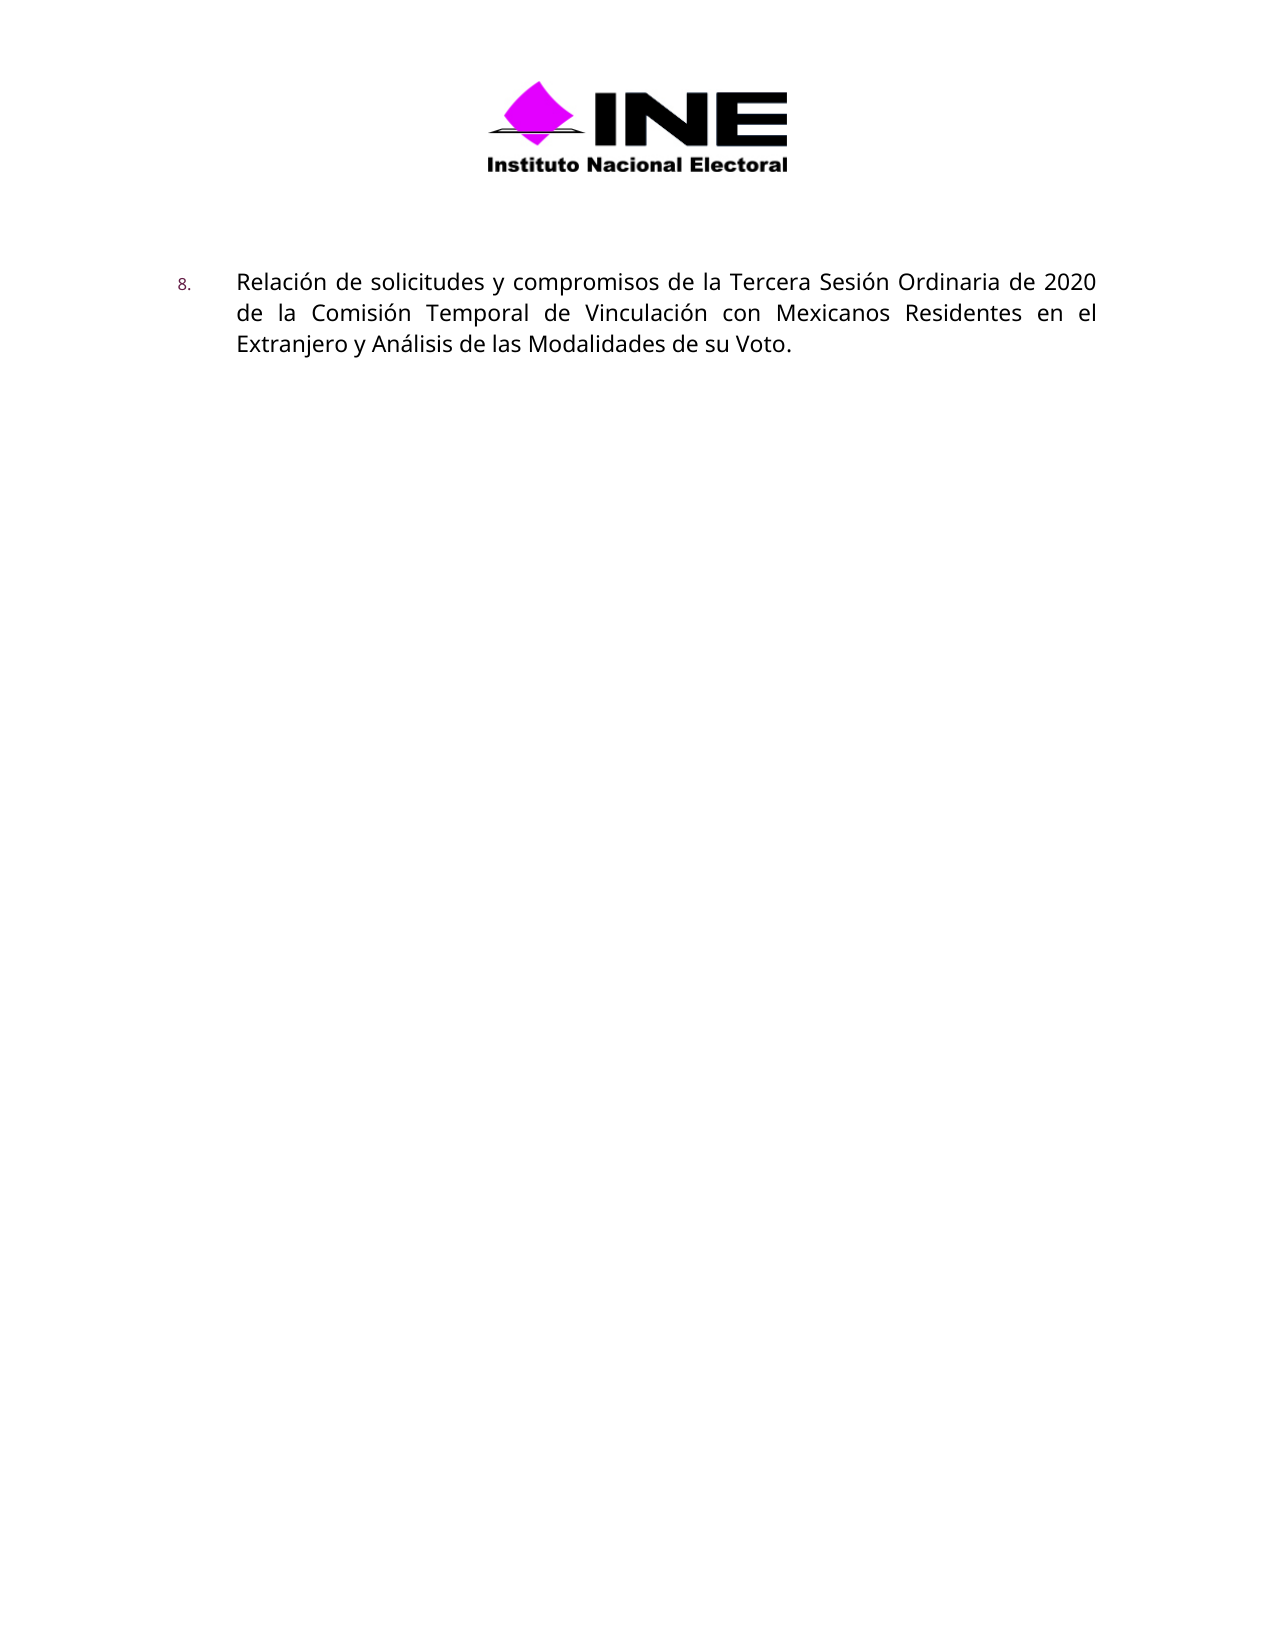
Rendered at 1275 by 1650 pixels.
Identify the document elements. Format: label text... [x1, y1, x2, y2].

picture [481, 73, 795, 179]
list Relación de solicitudes y compromisos de la Tercera Sesión Ordinaria de 2020 de la Comisión Temporal de Vinculación con Mexicanos Residentes en el Extranjero y Análisis de las Modalidades de su Voto. [177, 266, 1098, 359]
